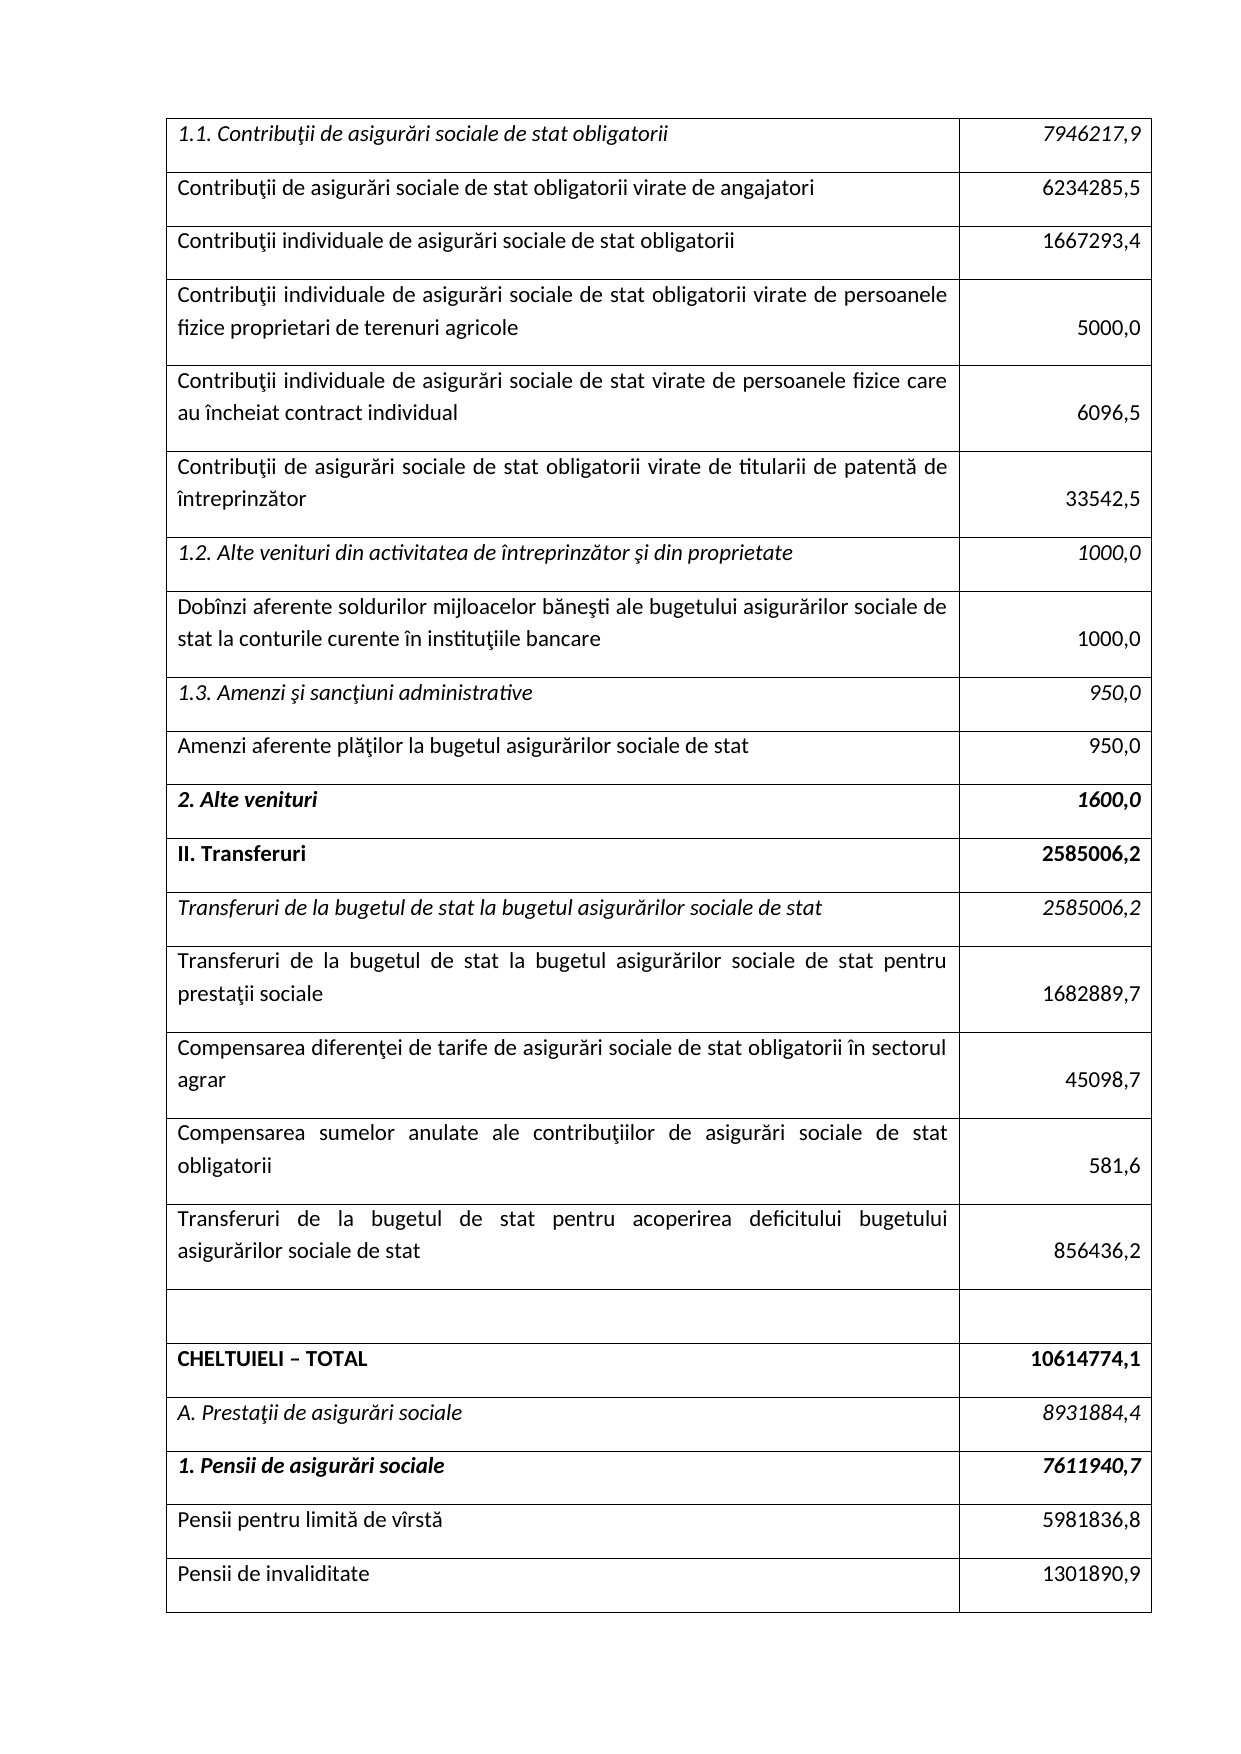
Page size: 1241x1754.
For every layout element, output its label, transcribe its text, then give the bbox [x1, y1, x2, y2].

table_cell II. Transferuri [167, 839, 959, 892]
table_cell 950,0 [960, 732, 1151, 784]
table_cell 856436,2 [960, 1205, 1151, 1289]
table_cell 1301890,9 [960, 1559, 1151, 1612]
table_cell Contribuţii individuale de asigurări sociale de stat virate de persoanele fizice care au încheiat contract individual [167, 366, 959, 451]
table_cell Contribuţii de asigurări sociale de stat obligatorii virate de angajatori [167, 173, 959, 226]
table_cell 950,0 [960, 678, 1151, 731]
table_cell [167, 1290, 959, 1343]
table_cell Transferuri de la bugetul de stat la bugetul asigurărilor sociale de stat [167, 893, 959, 946]
table_cell CHELTUIELI – TOTAL [167, 1344, 959, 1397]
table_cell 1600,0 [960, 785, 1151, 838]
table_cell Pensii de invaliditate [167, 1559, 959, 1612]
table_cell Transferuri de la bugetul de stat pentru acoperirea deficitului bugetului asigurărilor sociale de stat [167, 1205, 959, 1289]
table_cell 1.2. Alte venituri din activitatea de întreprinzător şi din proprietate [167, 538, 959, 591]
table_cell 33542,5 [960, 452, 1151, 537]
table_cell 1.3. Amenzi şi sancţiuni administrative [167, 678, 959, 731]
table_cell 2. Alte venituri [167, 785, 959, 838]
table_cell 2585006,2 [960, 893, 1151, 946]
table_cell 5981836,8 [960, 1505, 1151, 1558]
table_cell 7946217,9 [960, 119, 1151, 172]
table_cell 1000,0 [960, 538, 1151, 591]
table_cell 1667293,4 [960, 227, 1151, 279]
table_cell Compensarea diferenţei de tarife de asigurări sociale de stat obligatorii în sectorul agrar [167, 1033, 959, 1117]
table_cell 2585006,2 [960, 839, 1151, 892]
table_cell 10614774,1 [960, 1344, 1151, 1397]
table_cell 1000,0 [960, 592, 1151, 677]
table_cell Pensii pentru limită de vîrstă [167, 1505, 959, 1558]
table_cell A. Prestaţii de asigurări sociale [167, 1398, 959, 1451]
table_cell Dobînzi aferente soldurilor mijloacelor băneşti ale bugetului asigurărilor sociale de stat la conturile curente în instituţiile bancare [167, 592, 959, 677]
table_cell 6096,5 [960, 366, 1151, 451]
table_cell 1. Pensii de asigurări sociale [167, 1452, 959, 1504]
table_cell 5000,0 [960, 280, 1151, 365]
table_cell Contribuţii de asigurări sociale de stat obligatorii virate de titularii de patentă de întreprinzător [167, 452, 959, 537]
table_cell [960, 1290, 1151, 1343]
table_cell 6234285,5 [960, 173, 1151, 226]
table_cell Contribuţii individuale de asigurări sociale de stat obligatorii [167, 227, 959, 279]
table_cell Amenzi aferente plăţilor la bugetul asigurărilor sociale de stat [167, 732, 959, 784]
table_cell Transferuri de la bugetul de stat la bugetul asigurărilor sociale de stat pentru prestaţii sociale [167, 947, 959, 1032]
table_cell 7611940,7 [960, 1452, 1151, 1504]
table_cell 1.1. Contribuţii de asigurări sociale de stat obligatorii [167, 119, 959, 172]
table_cell 581,6 [960, 1119, 1151, 1203]
table_cell Contribuţii individuale de asigurări sociale de stat obligatorii virate de persoanele fizice proprietari de terenuri agricole [167, 280, 959, 365]
table_cell 8931884,4 [960, 1398, 1151, 1451]
table_cell Compensarea sumelor anulate ale contribuţiilor de asigurări sociale de stat obligatorii [167, 1119, 959, 1203]
table_cell 1682889,7 [960, 947, 1151, 1032]
table_cell 45098,7 [960, 1033, 1151, 1117]
